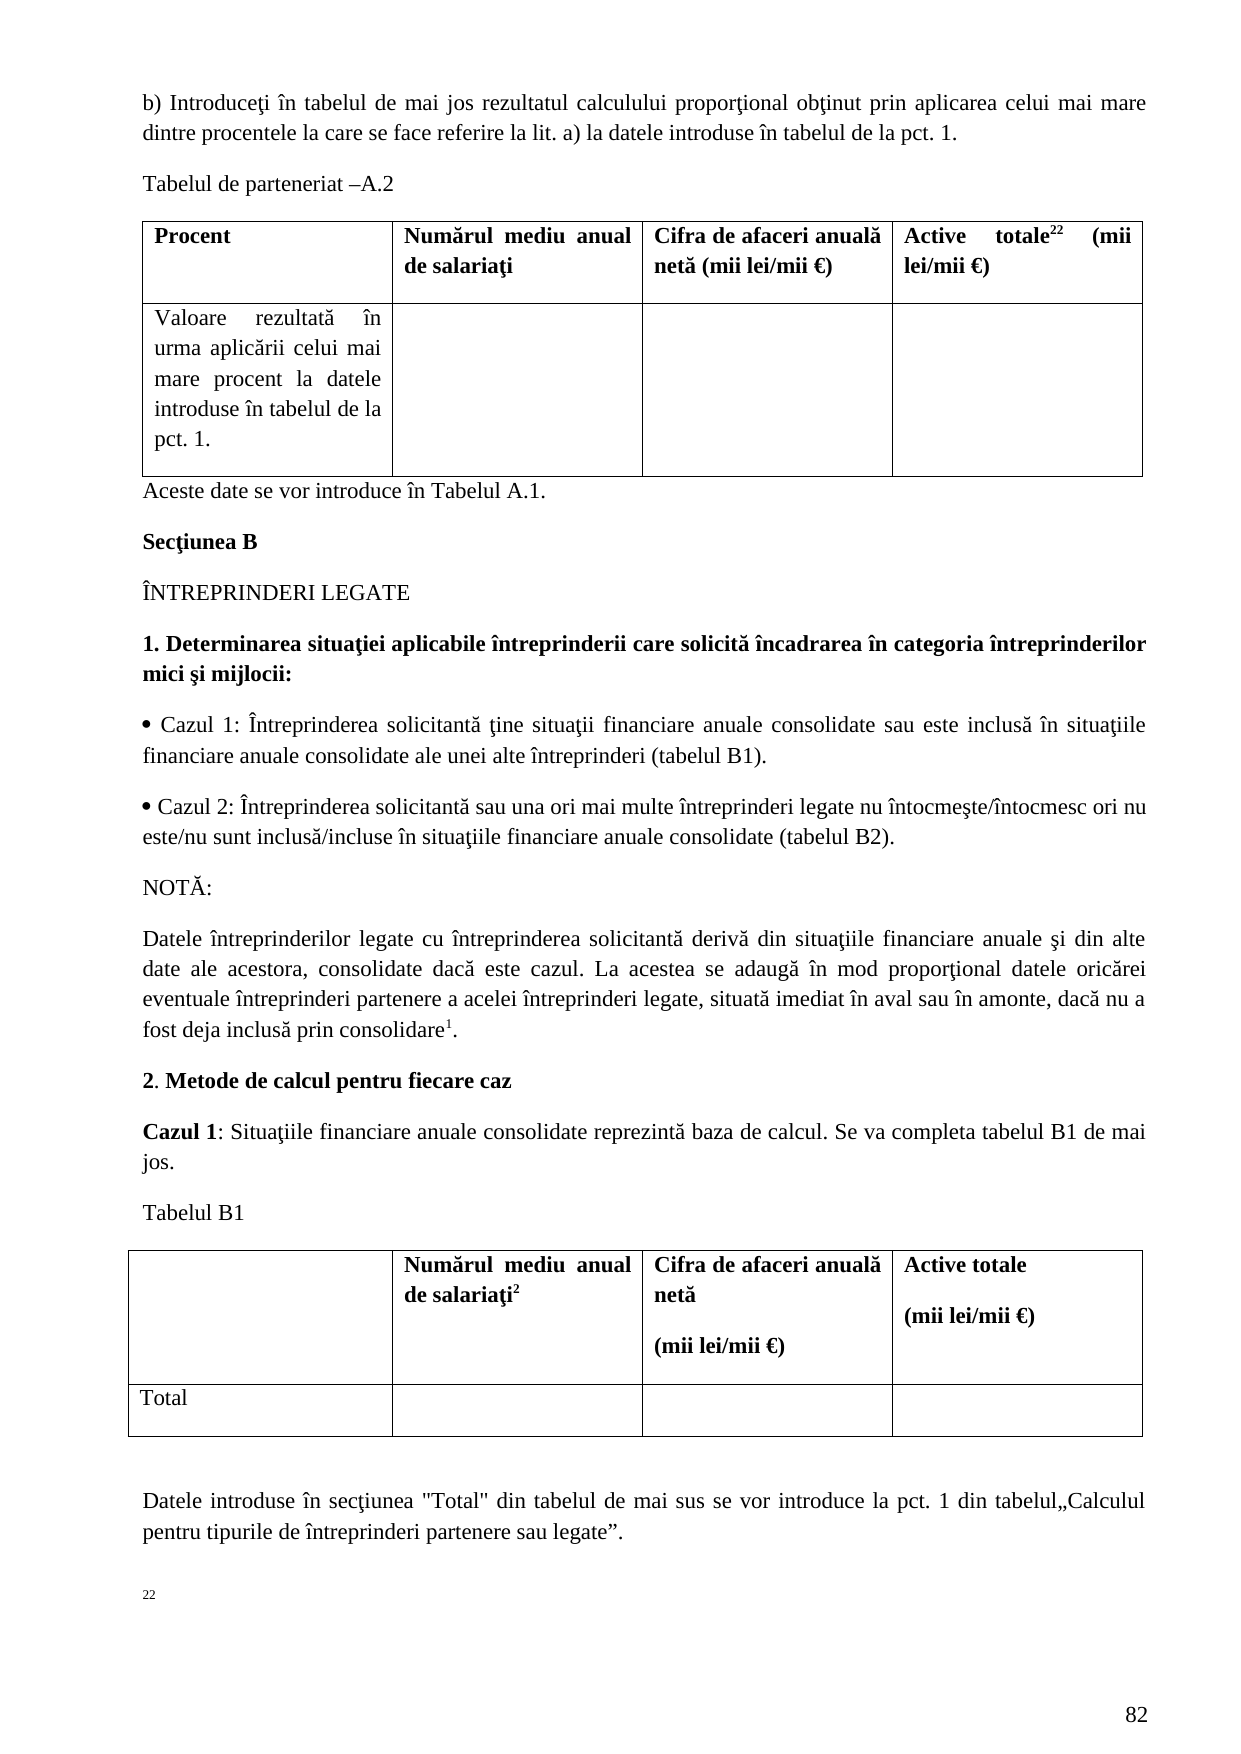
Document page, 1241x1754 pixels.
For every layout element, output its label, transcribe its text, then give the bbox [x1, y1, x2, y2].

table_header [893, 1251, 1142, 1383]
text Cazul 1: Întreprinderea solicitantă ţine situaţii financiare anuale consolidate sau este inclusă în situaţiile financiare anuale consolidate ale unei alte întreprinderi (tabelul B1). [142, 712, 1148, 768]
text 2. Metode de calcul pentru fiecare caz [142, 1067, 1148, 1093]
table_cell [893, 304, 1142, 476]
text Aceste date se vor introduce în Tabelul A.1. [142, 477, 1148, 503]
text 1. Determinarea situaţiei aplicabile întreprinderii care solicită încadrarea în categoria întreprinderilor mici şi mijlocii: [142, 630, 1148, 687]
text Secţiunea B [142, 528, 1148, 554]
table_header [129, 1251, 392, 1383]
text Datele întreprinderilor legate cu întreprinderea solicitantă derivă din situaţiile financiare anuale şi din alte date ale acestora, consolidate dacă este cazul. La acestea se adaugă în mod proporţional datele oricărei eventuale întreprinderi partenere a acelei întreprinderi legate, situată imediat în aval sau în amonte, dacă nu a fost deja inclusă prin consolidare1. [142, 925, 1148, 1042]
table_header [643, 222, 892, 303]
text Cazul 2: Întreprinderea solicitantă sau una ori mai multe întreprinderi legate nu întocmeşte/întocmesc ori nu este/nu sunt inclusă/incluse în situaţiile financiare anuale consolidate (tabelul B2). [142, 793, 1148, 849]
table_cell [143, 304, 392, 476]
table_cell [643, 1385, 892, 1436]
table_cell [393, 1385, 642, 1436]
text NOTĂ: [142, 874, 1148, 900]
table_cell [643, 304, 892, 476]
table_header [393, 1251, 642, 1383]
text b) Introduceţi în tabelul de mai jos rezultatul calculului proporţional obţinut prin aplicarea celui mai mare dintre procentele la care se face referire la lit. a) la datele introduse în tabelul de la pct. 1. [142, 89, 1148, 145]
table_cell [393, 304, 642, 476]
text Tabelul de parteneriat –A.2 [142, 170, 1148, 196]
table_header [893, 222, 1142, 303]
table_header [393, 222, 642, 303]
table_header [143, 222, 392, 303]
text Cazul 1: Situaţiile financiare anuale consolidate reprezintă baza de calcul. Se va completa tabelul B1 de mai jos. [142, 1118, 1148, 1174]
text Datele introduse în secţiunea "Total" din tabelul de mai sus se vor introduce la pct. 1 din tabelul„Calculul pentru tipurile de întreprinderi partenere sau legate”. [142, 1488, 1148, 1544]
text ÎNTREPRINDERI LEGATE [142, 579, 1148, 606]
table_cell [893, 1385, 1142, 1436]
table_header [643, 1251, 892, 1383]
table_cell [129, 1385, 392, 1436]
text Tabelul B1 [142, 1199, 1148, 1225]
